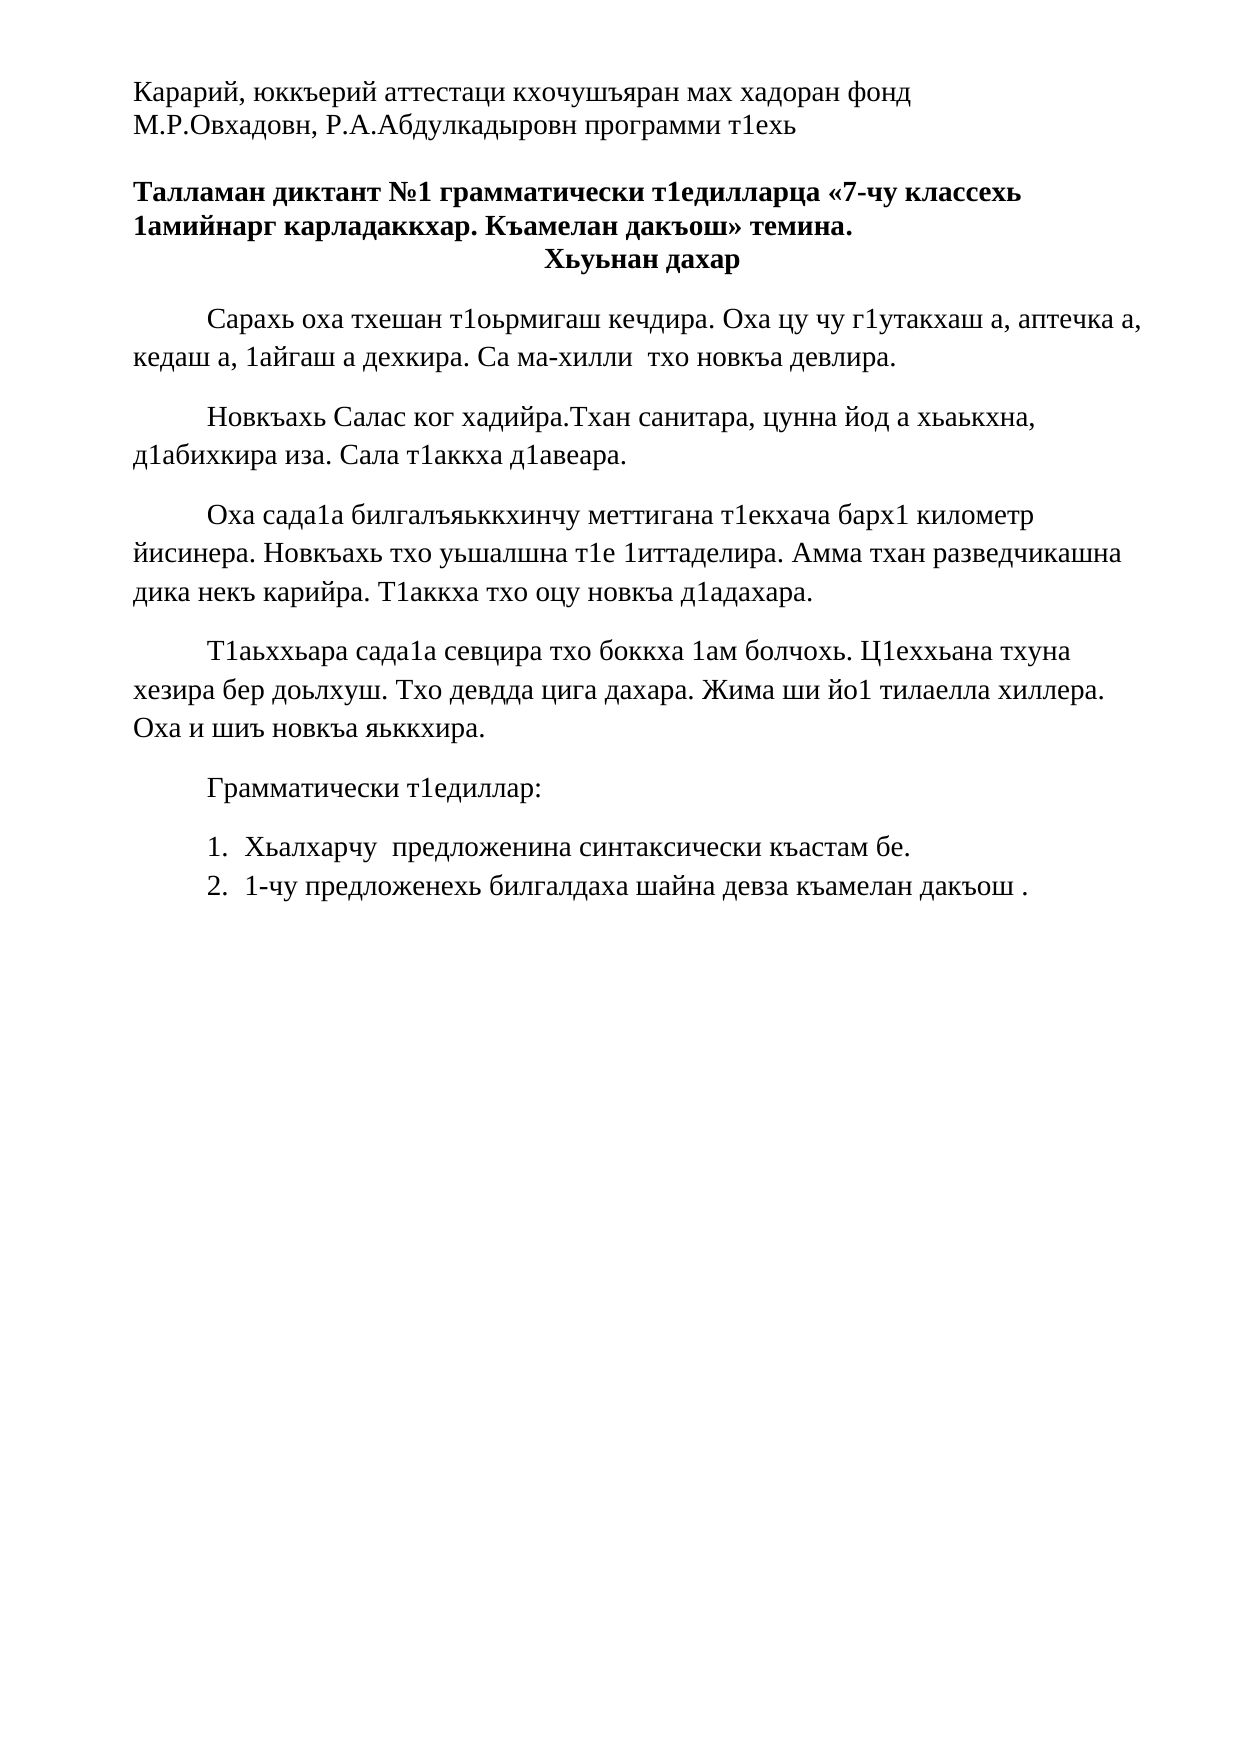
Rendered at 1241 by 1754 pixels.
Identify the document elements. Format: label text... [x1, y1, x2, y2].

text Новкъахь Салас ког хадийра.Тхан санитара, цунна йод а хьаькхна, д1абихкира иза. Сала т1аккха д1авеара. [133, 399, 1152, 471]
text Талламан диктант №1 грамматически т1едилларца «7-чу классехь 1амийнарг карладаккхар. Къамелан дакъош» темина. [133, 174, 1152, 242]
text М.Р.Овхадовн, Р.А.Абдулкадыровн программи т1ехь [133, 107, 1152, 141]
text Сарахь оха тхешан т1оьрмигаш кечдира. Оха цу чу г1утакхаш а, аптечка а, кедаш а, 1айгаш а дехкира. Са ма-хилли тхо новкъа девлира. [133, 301, 1152, 373]
text Т1аьххьара сада1а севцира тхо боккха 1ам болчохь. Ц1еххьана тхуна хезира бер доьлхуш. Тхо девдда цига дахара. Жима ши йо1 тилаелла хиллера. Оха и шиъ новкъа яьккхира. [133, 633, 1152, 744]
text Оха сада1а билгалъяьккхинчу меттигана т1екхача барх1 километр йисинера. Новкъахь тхо уьшалшна т1е 1иттаделира. Амма тхан разведчикашна дика некъ карийра. Т1аккха тхо оцу новкъа д1адахара. [133, 497, 1152, 607]
list Хьалхарчу предложенина синтаксически къастам бе. [207, 829, 1152, 863]
text Грамматически т1едиллар: [133, 770, 1152, 803]
list 1-чу предложенехь билгалдаха шайна девза къамелан дакъош . [207, 868, 1152, 901]
text Карарий, юккъерий аттестаци кхочушъяран мах хадоран фонд [133, 74, 1152, 107]
text Хьуьнан дахар [133, 242, 1152, 275]
